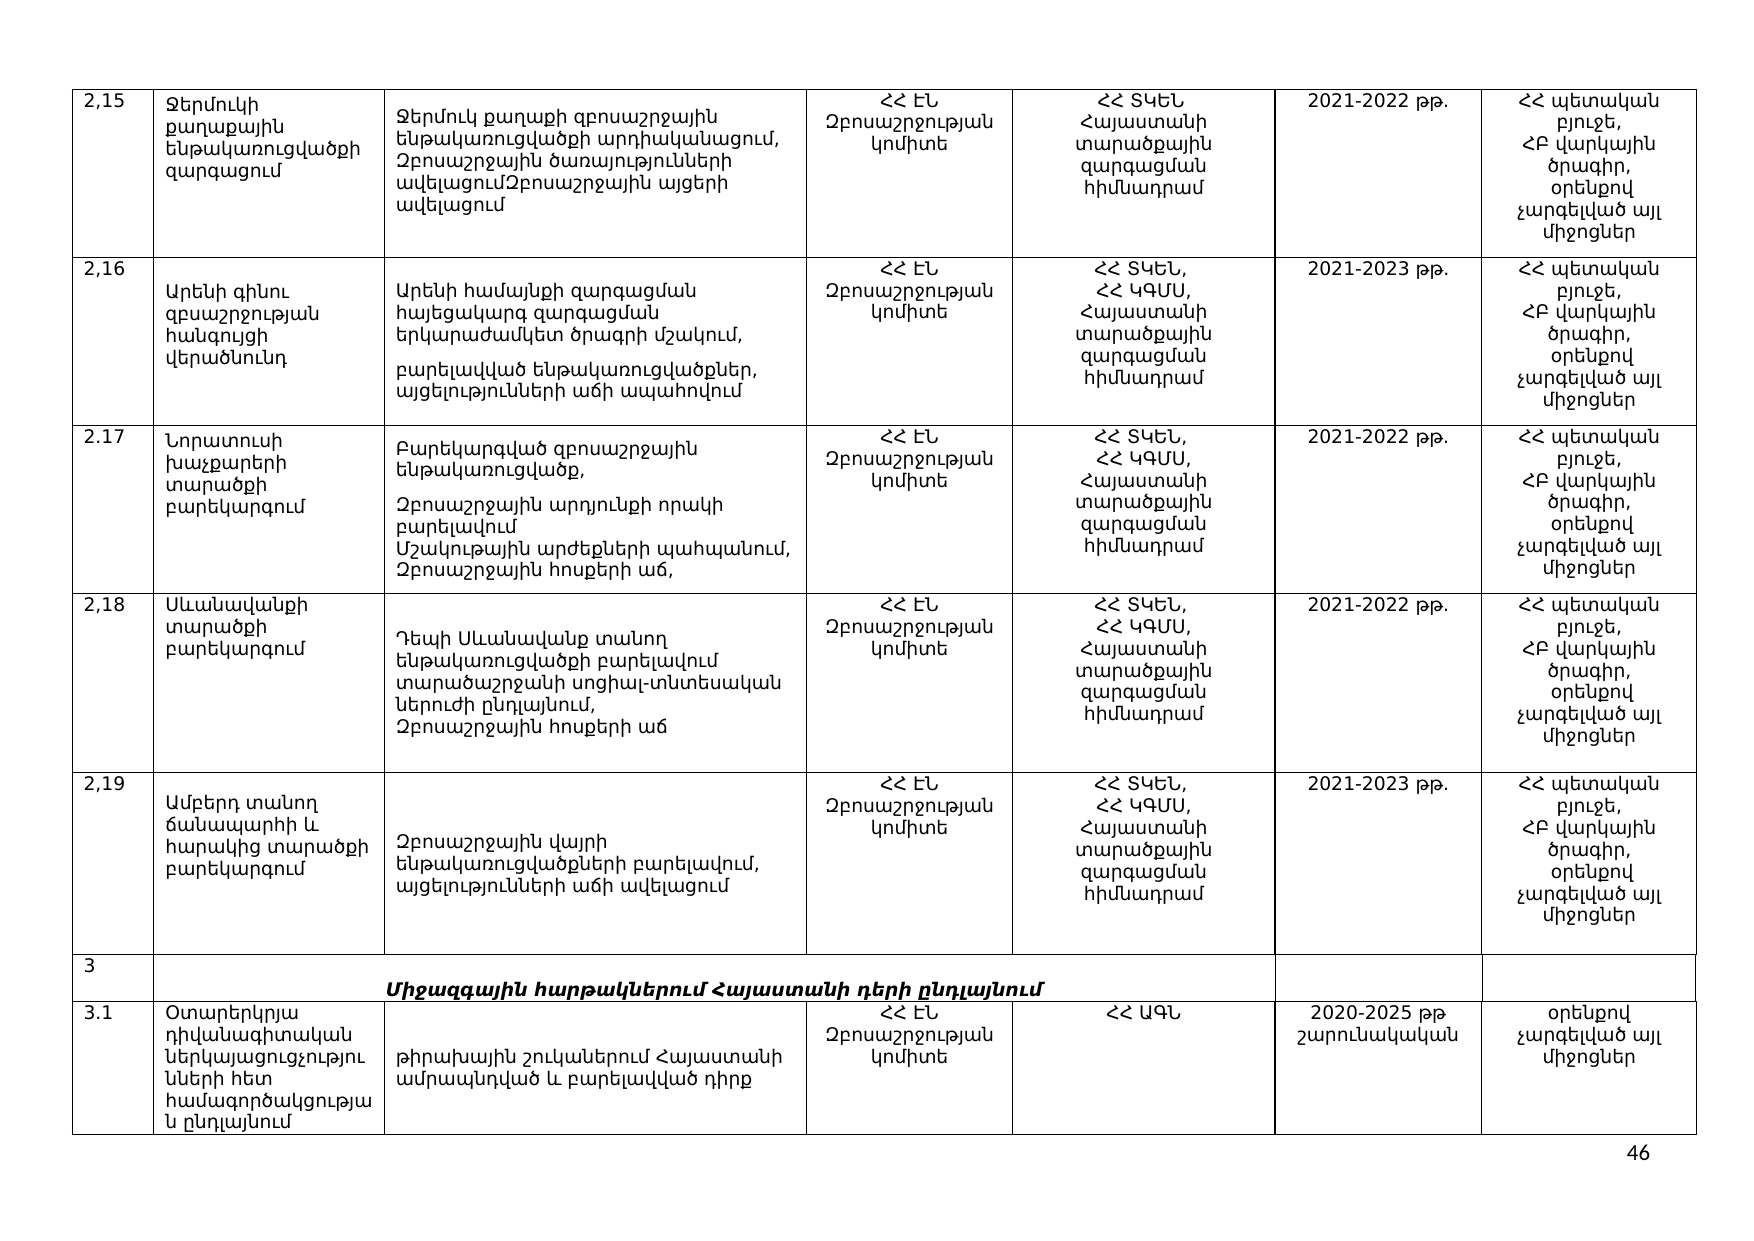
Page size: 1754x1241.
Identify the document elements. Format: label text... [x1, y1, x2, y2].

table_cell 3.1 [73, 1002, 153, 1133]
table_cell Օտարերկրյա դիվանագիտական ներկայացուցչությունների հետ համագործակցության ընդլայնում [154, 1002, 384, 1133]
table_cell 2.17 [73, 426, 153, 593]
table_cell Զբոսաշրջային վայրի ենթակառուցվածքների բարելավում, այցելությունների աճի ավելացում [385, 773, 806, 954]
table_cell ՀՀ ԱԳՆ [1013, 1002, 1274, 1133]
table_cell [1482, 90, 1696, 257]
table_cell Նորատուսի խաչքարերի տարածքի բարեկարգում [154, 426, 384, 593]
table_cell ՀՀ ԷՆ Զբոսաշրջության կոմիտե [807, 594, 1012, 772]
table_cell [807, 1002, 1012, 1133]
table_cell Սևանավանքի տարածքի բարեկարգում [154, 594, 384, 772]
table_cell ՀՀ պետական բյուջե, ՀԲ վարկային ծրագիր, օրենքով չարգելված այլ միջոցներ [1482, 426, 1696, 593]
table_cell թիրախային շուկաներում Հայաստանի ամրապնդված և բարելավված դիրք [385, 1002, 806, 1133]
table_cell ՀՀ ՏԿԵՆ, ՀՀ ԿԳՄՍ, Հայաստանի տարածքային զարգացման հիմնադրամ [1013, 773, 1274, 954]
table_cell Արենի գինու զբսաշրջության հանգույցի վերածնունդ [154, 258, 384, 425]
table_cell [807, 90, 1012, 257]
table_cell [1483, 955, 1695, 1001]
table_cell Ջերմուկի քաղաքային ենթակառուցվածքի զարգացում [154, 90, 384, 257]
table_cell 2020-2025 թթ շարունակական [1276, 1002, 1481, 1133]
table_cell Միջազգային հարթակներում Հայաստանի դերի ընդլայնում [154, 955, 1275, 1001]
table_cell [1276, 955, 1482, 1001]
table_cell Ամբերդ տանող ճանապարհի և հարակից տարածքի բարեկարգում [154, 773, 384, 954]
table_cell ՀՀ ԷՆ Զբոսաշրջության կոմիտե [807, 426, 1012, 593]
table_cell 3 [73, 955, 153, 1001]
table_cell ՀՀ ՏԿԵՆ, ՀՀ ԿԳՄՍ, Հայաստանի տարածքային զարգացման հիմնադրամ [1013, 594, 1274, 772]
table_cell ՀՀ ԷՆ Զբոսաշրջության կոմիտե [807, 258, 1012, 425]
table_cell Դեպի Սևանավանք տանող ենթակառուցվածքի բարելավում տարածաշրջանի սոցիալ-տնտեսական ներուժի ընդլայնում, Զբոսաշրջային հոսքերի աճ [385, 594, 806, 772]
table_cell ՀՀ ՏԿԵՆ Հայաստանի տարածքային զարգացման հիմնադրամ [1013, 90, 1274, 257]
table_cell Արենի համայնքի զարգացման հայեցակարգ զարգացման երկարաժամկետ ծրագրի մշակում, բարելավված ենթակառուցվածքներ, այցելությունների աճի ապահովում [385, 258, 806, 425]
table_cell ՀՀ ԷՆ Զբոսաշրջության կոմիտե [807, 773, 1012, 954]
table_cell ՀՀ պետական բյուջե, ՀԲ վարկային ծրագիր, օրենքով չարգելված այլ միջոցներ [1482, 594, 1696, 772]
table_cell ՀՀ ՏԿԵՆ, ՀՀ ԿԳՄՍ, Հայաստանի տարածքային զարգացման հիմնադրամ [1013, 258, 1274, 425]
table_cell 2,18 [73, 594, 153, 772]
table_cell 2021-2023 թթ. [1276, 258, 1481, 425]
table_cell 2,16 [73, 258, 153, 425]
table_cell 2021-2022 թթ. [1276, 594, 1481, 772]
table_cell 2021-2022 թթ. [1276, 426, 1481, 593]
table_cell ՀՀ պետական բյուջե, ՀԲ վարկային ծրագիր, օրենքով չարգելված այլ միջոցներ [1482, 258, 1696, 425]
table_cell ՀՀ ՏԿԵՆ, ՀՀ ԿԳՄՍ, Հայաստանի տարածքային զարգացման հիմնադրամ [1013, 426, 1274, 593]
table_cell ՀՀ պետական բյուջե, ՀԲ վարկային ծրագիր, օրենքով չարգելված այլ միջոցներ [1482, 773, 1696, 954]
table_cell Ջերմուկ քաղաքի զբոսաշրջային ենթակառուցվածքի արդիականացում, Զբոսաշրջային ծառայությունների ավելացումԶբոսաշրջային այցերի ավելացում [385, 90, 806, 257]
table_cell 2,19 [73, 773, 153, 954]
table_cell 2021-2023 թթ. [1276, 773, 1481, 954]
table_cell 2,15 [73, 90, 153, 257]
table_cell Բարեկարգված զբոսաշրջային ենթակառուցվածք, Զբոսաշրջային արդյունքի որակի բարելավում Մշակութային արժեքների պահպանում, Զբոսաշրջային հոսքերի աճ, [385, 426, 806, 593]
table_cell օրենքով չարգելված այլ միջոցներ [1482, 1002, 1696, 1133]
table_cell 2021-2022 թթ. [1276, 90, 1481, 257]
